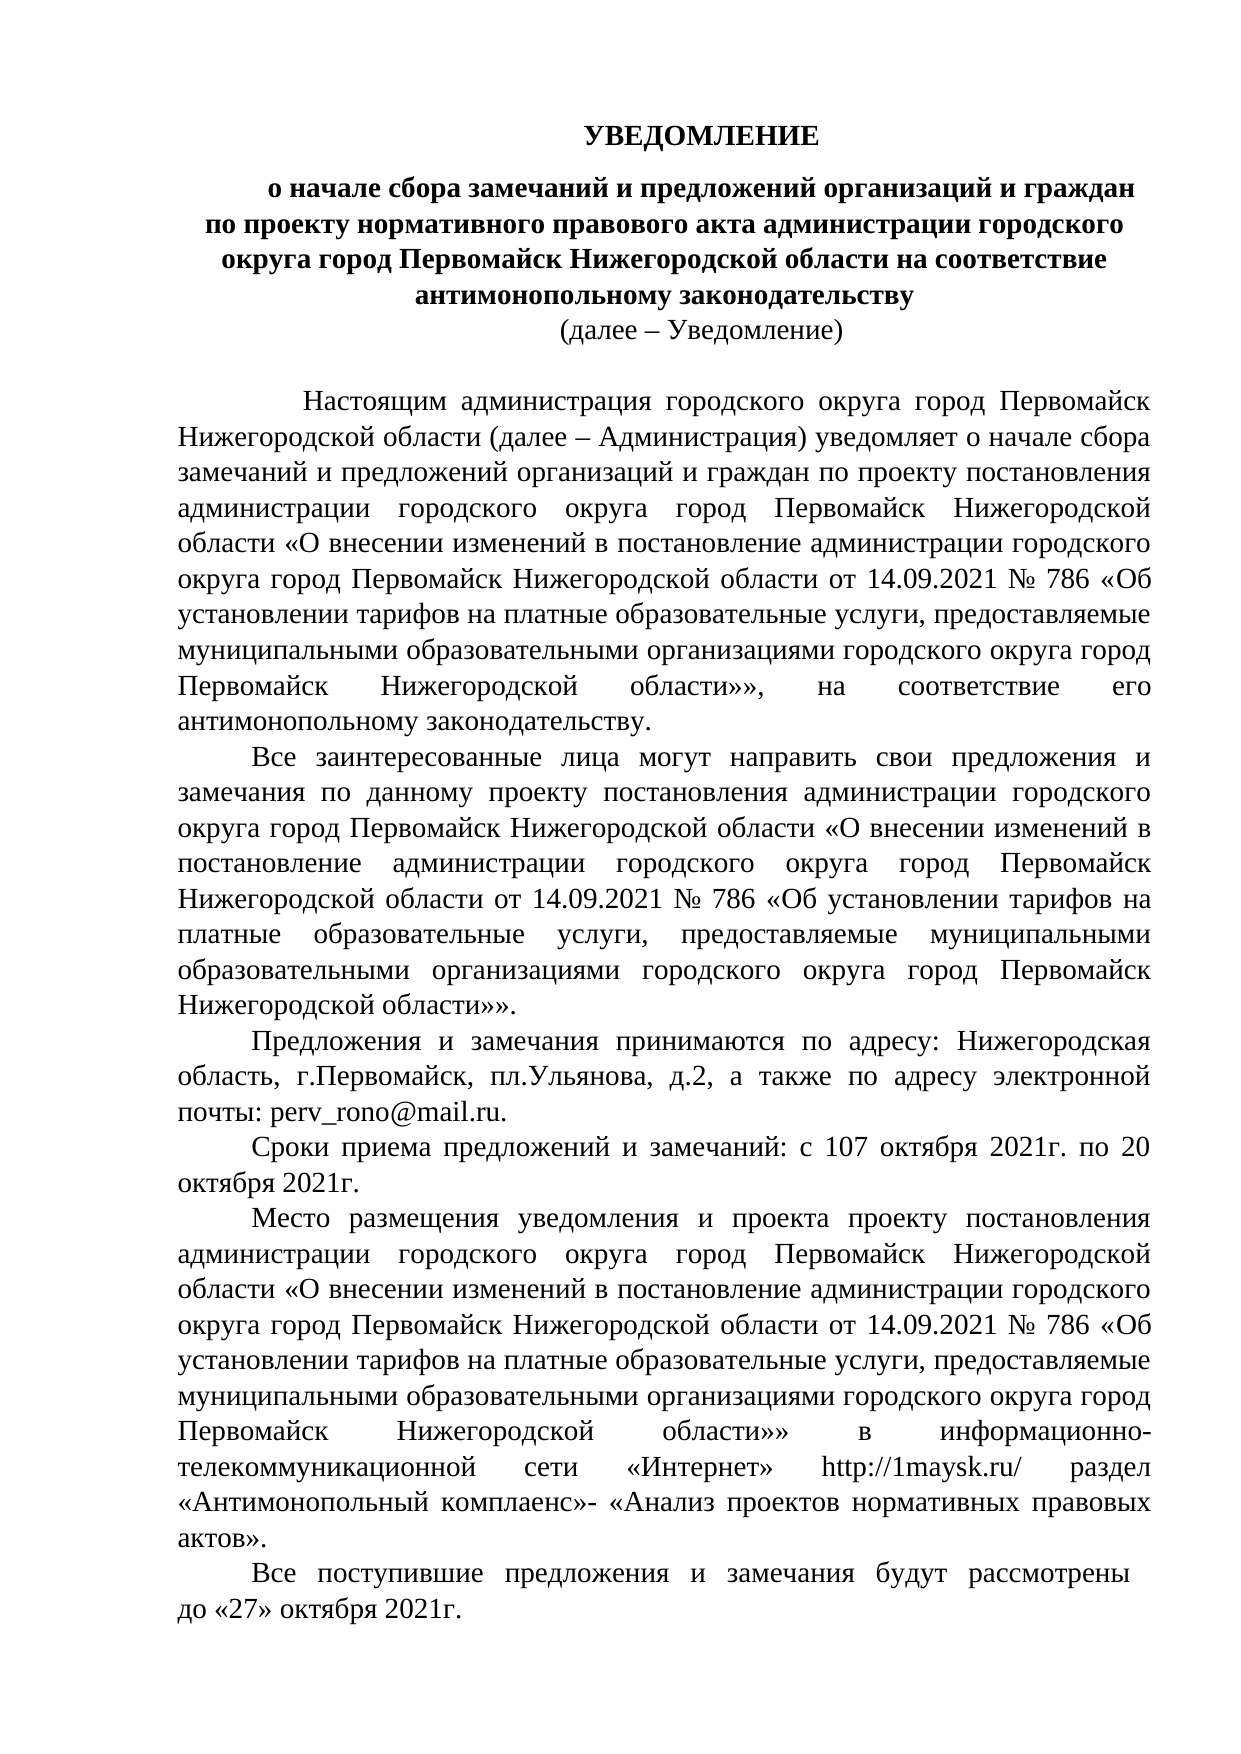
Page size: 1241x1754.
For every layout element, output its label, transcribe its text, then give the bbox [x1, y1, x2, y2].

text о начале сбора замечаний и предложений организаций и граждан по проекту нормативного правового акта администрации городского округа город Первомайск Нижегородской области на соответствие антимонопольному законодательству [177, 170, 1152, 310]
text Настоящим администрация городского округа город Первомайск Нижегородской области (далее – Администрация) уведомляет о начале сбора замечаний и предложений организаций и граждан по проекту постановления администрации городского округа город Первомайск Нижегородской области «О внесении изменений в постановление администрации городского округа город Первомайск Нижегородской области от 14.09.2021 № 786 «Об установлении тарифов на платные образовательные услуги, предоставляемые муниципальными образовательными организациями городского округа город Первомайск Нижегородской области»», на соответствие его антимонопольному законодательству. [177, 383, 1152, 737]
text УВЕДОМЛЕНИЕ [177, 118, 1152, 152]
text (далее – Уведомление) [177, 312, 1152, 346]
text Все поступившие предложения и замечания будут рассмотрены до «27» октября 2021г. [177, 1556, 1152, 1625]
text Место размещения уведомления и проекта проекту постановления администрации городского округа город Первомайск Нижегородской области «О внесении изменений в постановление администрации городского округа город Первомайск Нижегородской области от 14.09.2021 № 786 «Об установлении тарифов на платные образовательные услуги, предоставляемые муниципальными образовательными организациями городского округа город Первомайск Нижегородской области»» в информационно-телекоммуникационной сети «Интернет» http://1maysk.ru/ раздел «Антимонопольный комплаенс»- «Анализ проектов нормативных правовых актов». [177, 1200, 1152, 1554]
text Сроки приема предложений и замечаний: с 107 октября 2021г. по 20 октября 2021г. [177, 1129, 1152, 1198]
text Все заинтересованные лица могут направить свои предложения и замечания по данному проекту постановления администрации городского округа город Первомайск Нижегородской области «О внесении изменений в постановление администрации городского округа город Первомайск Нижегородской области от 14.09.2021 № 786 «Об установлении тарифов на платные образовательные услуги, предоставляемые муниципальными образовательными организациями городского округа город Первомайск Нижегородской области»». [177, 739, 1152, 1021]
text Предложения и замечания принимаются по адресу: Нижегородская область, г.Первомайск, пл.Ульянова, д.2, а также по адресу электронной почты: perv_rono@mail.ru. [177, 1023, 1152, 1127]
